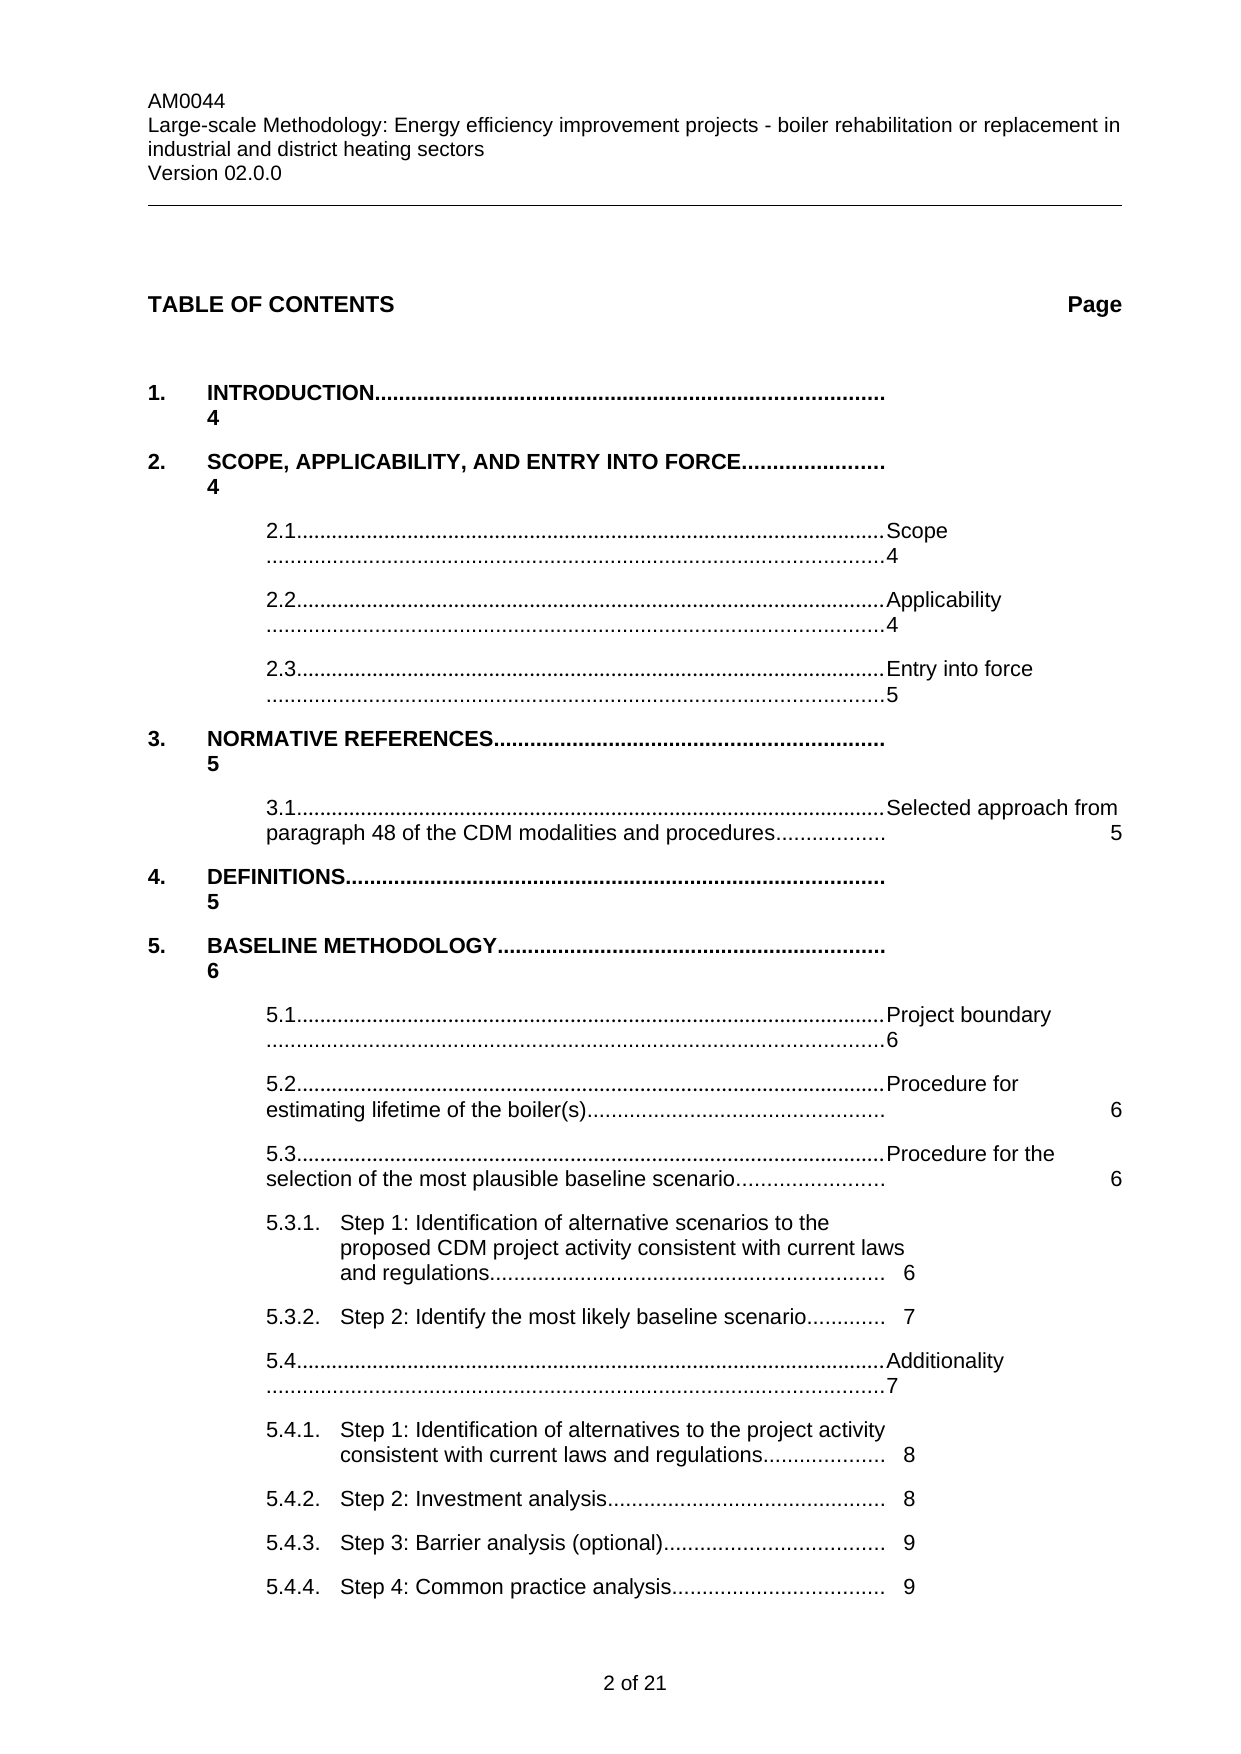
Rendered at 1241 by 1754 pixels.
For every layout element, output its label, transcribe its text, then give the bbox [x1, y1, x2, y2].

text 3.1. Selected approach from paragraph 48 of the CDM modalities and procedures 5 [266, 795, 1122, 845]
text 3. Normative references 5 [148, 726, 856, 776]
text 5.3.1. Step 1: Identification of alternative scenarios to the proposed CDM project activity consistent with current laws and regulations 6 [266, 1210, 915, 1285]
text 5.1. Project boundary 6 [266, 1002, 1122, 1053]
text 1. Introduction 4 [148, 380, 856, 430]
text 2.1. Scope 4 [266, 518, 1122, 568]
text 5.4.2. Step 2: Investment analysis 8 [266, 1486, 915, 1512]
text 5.3. Procedure for the selection of the most plausible baseline scenario 6 [266, 1141, 1122, 1191]
text 2.2. Applicability 4 [266, 587, 1122, 638]
text 5.3.2. Step 2: Identify the most likely baseline scenario 7 [266, 1304, 915, 1329]
text 2. Scope, applicability, and entry into force 4 [148, 449, 856, 499]
subtitle TABLE OF CONTENTS Page [148, 291, 1122, 317]
text 5. Baseline methodology 6 [148, 933, 856, 983]
text 5.4. Additionality 7 [266, 1348, 1122, 1398]
text 2.3. Entry into force 5 [266, 656, 1122, 707]
text 5.2. Procedure for estimating lifetime of the boiler(s) 6 [266, 1071, 1122, 1122]
text 5.4.1. Step 1: Identification of alternatives to the project activity consistent with current laws and regulations 8 [266, 1417, 915, 1468]
text 4. Definitions 5 [148, 864, 856, 914]
text 5.4.4. Step 4: Common practice analysis 9 [266, 1574, 915, 1599]
text 5.4.3. Step 3: Barrier analysis (optional) 9 [266, 1530, 915, 1556]
